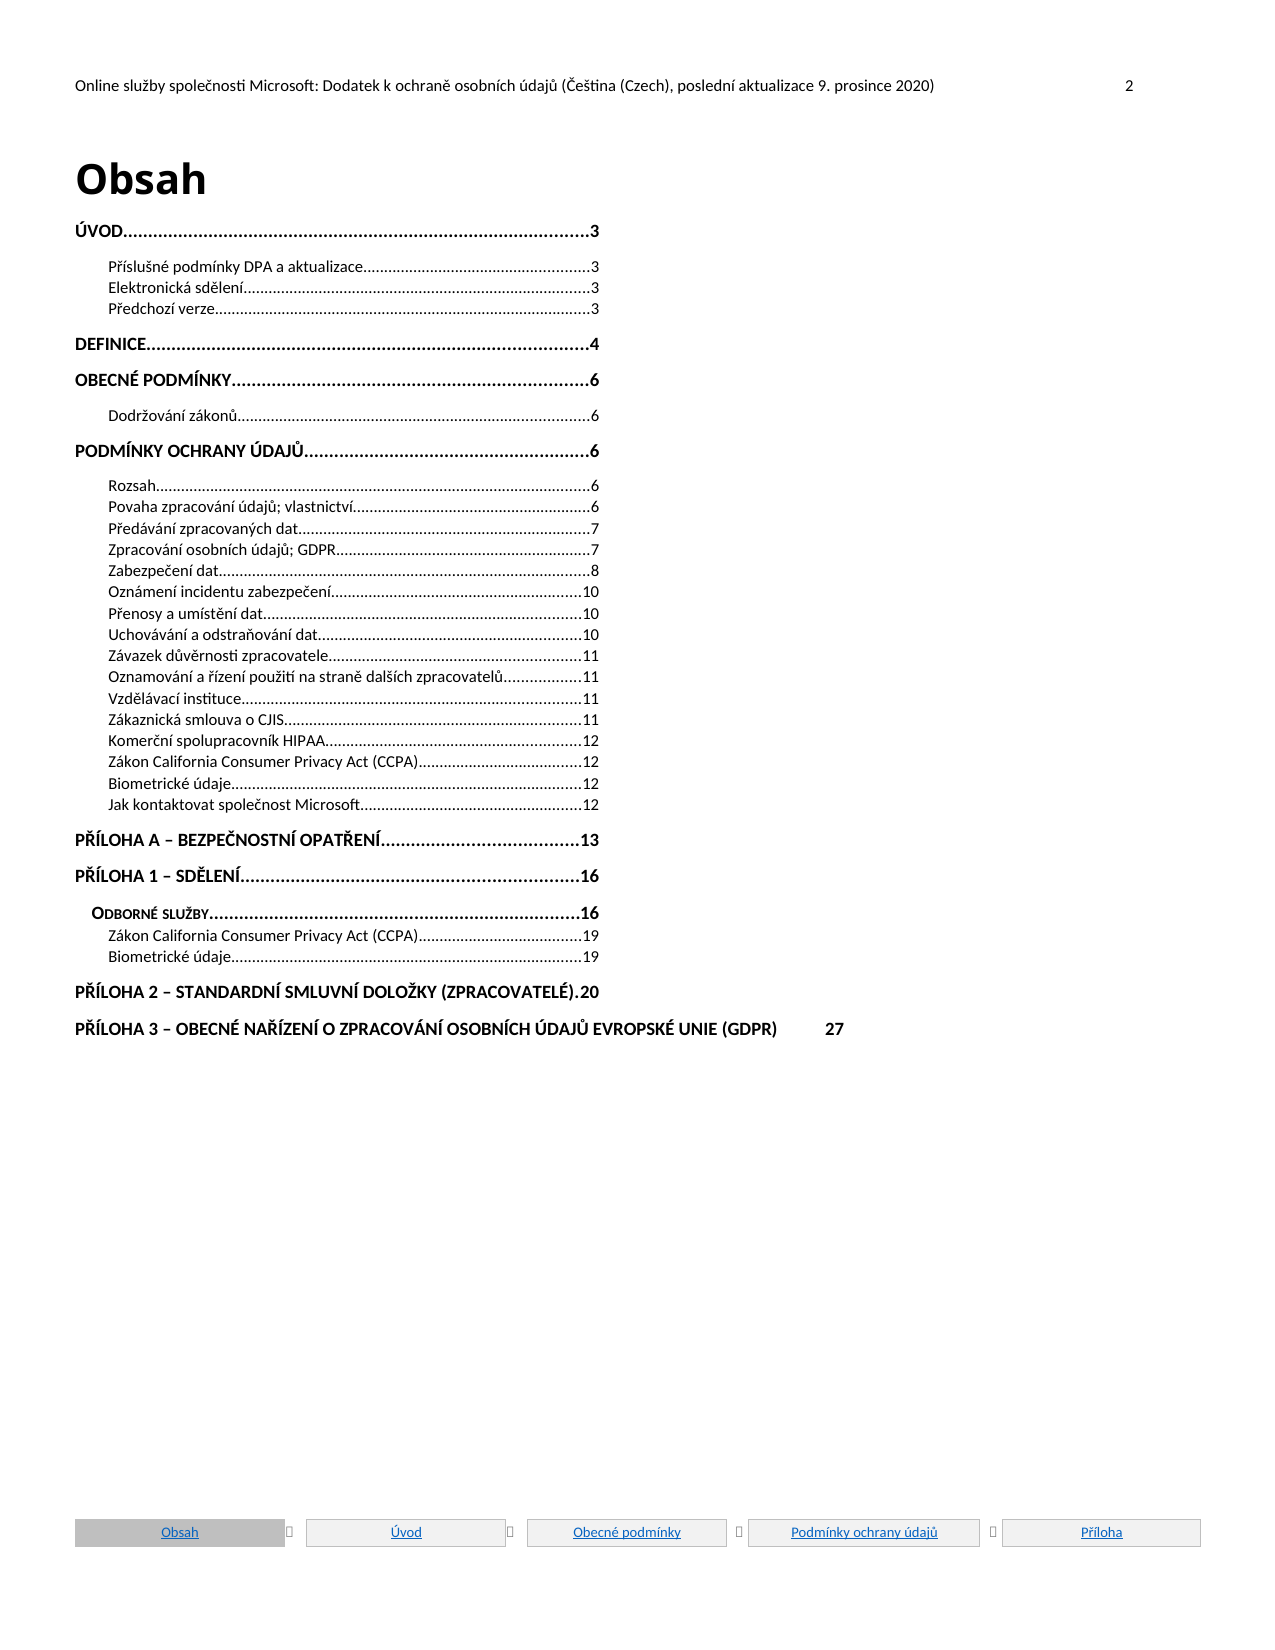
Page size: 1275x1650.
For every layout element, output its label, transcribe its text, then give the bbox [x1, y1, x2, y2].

text Příloha 2 – Standardní smluvní doložky (zpracovatelé) 20 [75, 980, 1200, 1003]
text Definice 4 [75, 332, 1200, 355]
text Úvod 3 [75, 219, 1200, 242]
text Oznamování a řízení použití na straně dalších zpracovatelů 11 [108, 667, 1200, 687]
text Příloha A – Bezpečnostní opatření 13 [75, 828, 1200, 851]
text Povaha zpracování údajů; vlastnictví 6 [108, 497, 1200, 517]
text Biometrické údaje 19 [108, 946, 1200, 967]
text Zákon California Consumer Privacy Act (CCPA) 12 [108, 752, 1200, 772]
list Obsah [75, 150, 1200, 207]
text Příslušné podmínky DPA a aktualizace 3 [108, 256, 1200, 276]
text Zpracování osobních údajů; GDPR 7 [108, 539, 1200, 559]
text Příloha 3 – Obecné nařízení o zpracování osobních údajů Evropské unie (GDPR) 27 [75, 1017, 1200, 1040]
text Vzdělávací instituce 11 [108, 688, 1200, 708]
text Elektronická sdělení 3 [108, 277, 1200, 297]
text Podmínky ochrany údajů 6 [75, 439, 1200, 462]
text Komerční spolupracovník HIPAA 12 [108, 731, 1200, 751]
text Příloha 1 – Sdělení 16 [75, 864, 1200, 887]
text Biometrické údaje 12 [108, 773, 1200, 793]
text Jak kontaktovat společnost Microsoft 12 [108, 794, 1200, 814]
text Rozsah 6 [108, 476, 1200, 496]
text Přenosy a umístění dat 10 [108, 603, 1200, 623]
text Zákon California Consumer Privacy Act (CCPA) 19 [108, 925, 1200, 946]
text Oznámení incidentu zabezpečení 10 [108, 582, 1200, 602]
text Předchozí verze 3 [108, 298, 1200, 319]
text Závazek důvěrnosti zpracovatele 11 [108, 646, 1200, 666]
text Předávání zpracovaných dat 7 [108, 518, 1200, 538]
text Dodržování zákonů 6 [108, 405, 1200, 426]
text Obecné podmínky 6 [75, 369, 1200, 392]
text Zákaznická smlouva o CJIS 11 [108, 709, 1200, 729]
text Odborné služby 16 [91, 901, 1200, 924]
text Zabezpečení dat 8 [108, 561, 1200, 581]
text Uchovávání a odstraňování dat 10 [108, 624, 1200, 644]
